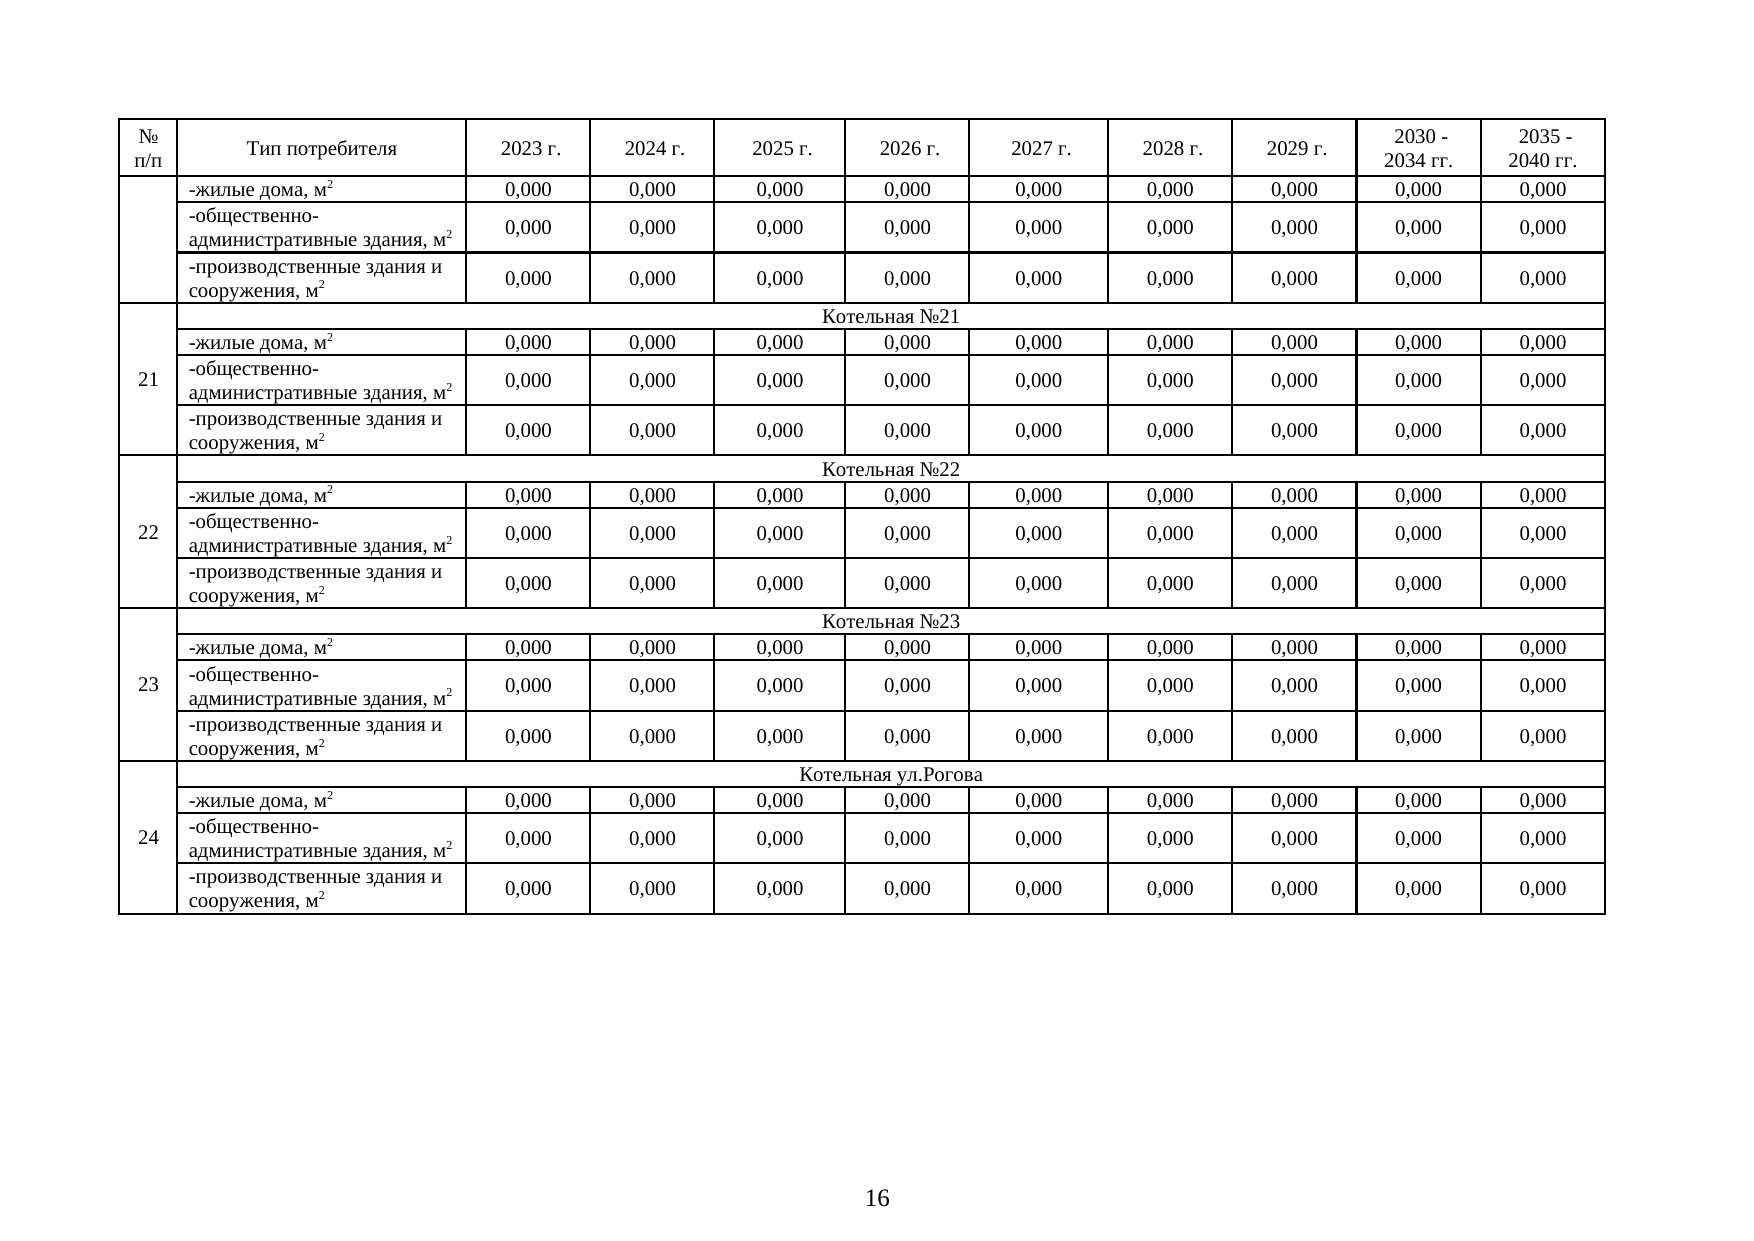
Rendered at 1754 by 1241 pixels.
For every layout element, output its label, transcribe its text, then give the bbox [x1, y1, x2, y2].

table_cell 0,000 [1109, 356, 1231, 404]
table_header 2027 г. [970, 120, 1107, 175]
table_cell -общественно-административные здания, м2 [178, 203, 465, 251]
table_cell [1606, 786, 1637, 812]
table_cell 0,000 [1482, 712, 1604, 760]
table_cell 0,000 [1482, 177, 1604, 201]
table_header 2028 г. [1109, 120, 1231, 175]
table_cell 0,000 [1482, 635, 1604, 659]
table_cell 0,000 [1233, 483, 1355, 507]
table_cell 0,000 [1358, 814, 1480, 862]
table_cell 0,000 [1233, 203, 1355, 251]
table_cell -жилые дома, м2 [178, 177, 465, 201]
table_cell 0,000 [715, 356, 844, 404]
table_cell [1606, 557, 1637, 607]
table_cell 0,000 [591, 203, 713, 251]
table_cell -общественно-административные здания, м2 [178, 356, 465, 404]
table_cell -производственные здания и сооружения, м2 [178, 712, 465, 760]
table_cell 0,000 [467, 864, 589, 912]
table_cell Котельная №21 [178, 304, 1604, 328]
table_cell 0,000 [846, 254, 968, 302]
table_cell 0,000 [846, 203, 968, 251]
table_cell 0,000 [970, 814, 1107, 862]
table_cell 0,000 [1109, 483, 1231, 507]
table_cell -производственные здания и сооружения, м2 [178, 254, 465, 302]
table_cell 0,000 [1358, 635, 1480, 659]
table_cell 0,000 [1109, 814, 1231, 862]
table_cell [1606, 149, 1637, 175]
table_cell 0,000 [591, 254, 713, 302]
table_cell 0,000 [715, 509, 844, 557]
table_cell 0,000 [591, 559, 713, 607]
table_cell [1606, 354, 1637, 404]
table_cell [1606, 251, 1637, 302]
table_cell -общественно-административные здания, м2 [178, 814, 465, 862]
table_cell 0,000 [970, 788, 1107, 812]
table_cell [1606, 328, 1637, 354]
table_cell 0,000 [846, 635, 968, 659]
table_cell 0,000 [1482, 661, 1604, 709]
table_cell 0,000 [1109, 254, 1231, 302]
table_cell 0,000 [1358, 356, 1480, 404]
table_cell 0,000 [846, 788, 968, 812]
table_cell 0,000 [1482, 814, 1604, 862]
table_cell 0,000 [1482, 483, 1604, 507]
table_cell 0,000 [970, 509, 1107, 557]
table_cell 0,000 [846, 356, 968, 404]
table_cell 0,000 [1233, 330, 1355, 354]
table_cell 0,000 [1482, 406, 1604, 454]
table_cell 0,000 [715, 712, 844, 760]
table_cell 0,000 [1482, 864, 1604, 912]
table_cell [1606, 607, 1637, 633]
table_cell 0,000 [715, 864, 844, 912]
table_cell 0,000 [1109, 330, 1231, 354]
table_cell -общественно-административные здания, м2 [178, 661, 465, 709]
table_cell 0,000 [1109, 788, 1231, 812]
table_cell 0,000 [467, 814, 589, 862]
table_cell 0,000 [1358, 559, 1480, 607]
table_cell 0,000 [970, 661, 1107, 709]
table_cell 0,000 [467, 788, 589, 812]
table_cell 0,000 [846, 712, 968, 760]
table_cell 22 [120, 456, 176, 607]
table_cell 0,000 [467, 177, 589, 201]
table_cell 24 [120, 762, 176, 912]
table_cell 0,000 [715, 559, 844, 607]
table_cell 0,000 [1233, 788, 1355, 812]
table_cell 0,000 [846, 509, 968, 557]
table_cell [1606, 201, 1637, 251]
table_cell -жилые дома, м2 [178, 635, 465, 659]
table_cell 0,000 [1358, 203, 1480, 251]
table_cell 0,000 [1358, 177, 1480, 201]
table_cell 0,000 [715, 788, 844, 812]
table_cell 0,000 [970, 559, 1107, 607]
table_cell 0,000 [591, 712, 713, 760]
table_cell 0,000 [1233, 864, 1355, 912]
table_cell 0,000 [467, 483, 589, 507]
table_cell 0,000 [1233, 559, 1355, 607]
table_cell Котельная №23 [178, 609, 1604, 633]
table_cell 0,000 [467, 203, 589, 251]
table_header Тип потребителя [178, 120, 465, 175]
table_cell 0,000 [591, 635, 713, 659]
table_cell 0,000 [1109, 177, 1231, 201]
table_cell 0,000 [846, 330, 968, 354]
table_cell -производственные здания и сооружения, м2 [178, 559, 465, 607]
table_cell Котельная ул.Рогова [178, 762, 1604, 786]
table_cell 0,000 [591, 330, 713, 354]
table_cell 0,000 [970, 635, 1107, 659]
table_cell -общественно-административные здания, м2 [178, 509, 465, 557]
table_cell 0,000 [970, 254, 1107, 302]
table_cell 0,000 [1233, 661, 1355, 709]
table_header 2035 - 2040 гг. [1482, 120, 1604, 175]
table_header 2023 г. [467, 120, 589, 175]
table_cell [1606, 633, 1637, 659]
table_cell 0,000 [467, 661, 589, 709]
table_cell 0,000 [1233, 509, 1355, 557]
table_cell 0,000 [467, 356, 589, 404]
table_cell 0,000 [591, 356, 713, 404]
table_cell 0,000 [1109, 203, 1231, 251]
table_header 2029 г. [1233, 120, 1355, 175]
table_cell 0,000 [1358, 483, 1480, 507]
table_cell 0,000 [715, 330, 844, 354]
table_cell 0,000 [715, 203, 844, 251]
table_cell 0,000 [715, 406, 844, 454]
table_cell 0,000 [591, 483, 713, 507]
table_cell 0,000 [970, 406, 1107, 454]
table_cell 0,000 [1233, 177, 1355, 201]
table_cell 0,000 [715, 254, 844, 302]
table_cell 0,000 [591, 788, 713, 812]
table_cell 0,000 [970, 330, 1107, 354]
table_cell 0,000 [591, 509, 713, 557]
table_cell 0,000 [1482, 203, 1604, 251]
table_cell 0,000 [1482, 254, 1604, 302]
table_cell 0,000 [1233, 712, 1355, 760]
table_cell 0,000 [467, 509, 589, 557]
table_cell -производственные здания и сооружения, м2 [178, 864, 465, 912]
table_cell 0,000 [970, 356, 1107, 404]
table_cell 0,000 [591, 406, 713, 454]
table_cell 0,000 [467, 406, 589, 454]
table_cell 0,000 [467, 712, 589, 760]
table_cell 0,000 [1233, 406, 1355, 454]
table_cell 0,000 [1358, 864, 1480, 912]
table_cell 0,000 [467, 254, 589, 302]
table_cell 0,000 [1109, 509, 1231, 557]
table_cell 0,000 [715, 483, 844, 507]
table_cell 0,000 [715, 661, 844, 709]
table_cell 0,000 [591, 661, 713, 709]
table_cell 0,000 [846, 483, 968, 507]
table_cell 0,000 [970, 203, 1107, 251]
table_cell 0,000 [1233, 254, 1355, 302]
table_cell 0,000 [1482, 509, 1604, 557]
table_cell 0,000 [1109, 635, 1231, 659]
table_header 2024 г. [591, 120, 713, 175]
table_cell 0,000 [591, 864, 713, 912]
table_cell 0,000 [846, 406, 968, 454]
table_cell 0,000 [846, 661, 968, 709]
table_cell 23 [120, 609, 176, 760]
table_cell 0,000 [1482, 559, 1604, 607]
table_cell [1606, 507, 1637, 557]
table_cell 0,000 [467, 330, 589, 354]
table_cell 0,000 [1358, 661, 1480, 709]
table_cell 0,000 [970, 712, 1107, 760]
table_cell [1606, 659, 1637, 709]
table_cell 0,000 [591, 177, 713, 201]
table_cell 0,000 [1109, 712, 1231, 760]
table_cell -производственные здания и сооружения, м2 [178, 406, 465, 454]
table_cell 0,000 [715, 635, 844, 659]
table_cell 0,000 [1109, 661, 1231, 709]
table_cell -жилые дома, м2 [178, 330, 465, 354]
table_cell 20 [120, 177, 176, 302]
table_cell 21 [120, 304, 176, 454]
table_cell 0,000 [1109, 559, 1231, 607]
table_cell 0,000 [1109, 864, 1231, 912]
table_cell [1606, 710, 1637, 760]
table_cell 0,000 [846, 864, 968, 912]
table_cell 0,000 [1358, 254, 1480, 302]
table_header 2026 г. [846, 120, 968, 175]
table_cell [1606, 302, 1637, 328]
table_cell 0,000 [591, 814, 713, 862]
table_cell 0,000 [1358, 509, 1480, 557]
table_cell 0,000 [1109, 406, 1231, 454]
table_header 2025 г. [715, 120, 844, 175]
table_cell 0,000 [1482, 330, 1604, 354]
table_cell 0,000 [1233, 814, 1355, 862]
table_cell -жилые дома, м2 [178, 483, 465, 507]
table_cell 0,000 [1358, 788, 1480, 812]
table_cell 0,000 [1233, 356, 1355, 404]
table_cell [1606, 454, 1637, 481]
table_cell 0,000 [970, 177, 1107, 201]
table_cell 0,000 [1233, 635, 1355, 659]
table_cell [1606, 760, 1637, 786]
table_cell 0,000 [467, 635, 589, 659]
table_cell 0,000 [1358, 330, 1480, 354]
table_cell [1606, 404, 1637, 454]
table_cell 0,000 [467, 559, 589, 607]
table_cell 0,000 [1358, 406, 1480, 454]
table_cell 0,000 [1482, 788, 1604, 812]
table_cell 0,000 [1482, 356, 1604, 404]
table_cell [1606, 481, 1637, 507]
table_header 2030 - 2034 гг. [1358, 120, 1480, 175]
table_cell 0,000 [970, 864, 1107, 912]
table_header № п/п [120, 120, 176, 175]
table_cell 0,000 [1358, 712, 1480, 760]
table_cell 0,000 [846, 814, 968, 862]
table_cell 0,000 [846, 177, 968, 201]
table_cell -жилые дома, м2 [178, 788, 465, 812]
table_cell [1606, 175, 1637, 201]
table_cell 0,000 [715, 177, 844, 201]
table_cell 0,000 [715, 814, 844, 862]
table_cell [1606, 862, 1637, 912]
table_cell 0,000 [970, 483, 1107, 507]
table_cell [1606, 812, 1637, 862]
table_cell Котельная №22 [178, 456, 1604, 481]
table_cell 0,000 [846, 559, 968, 607]
